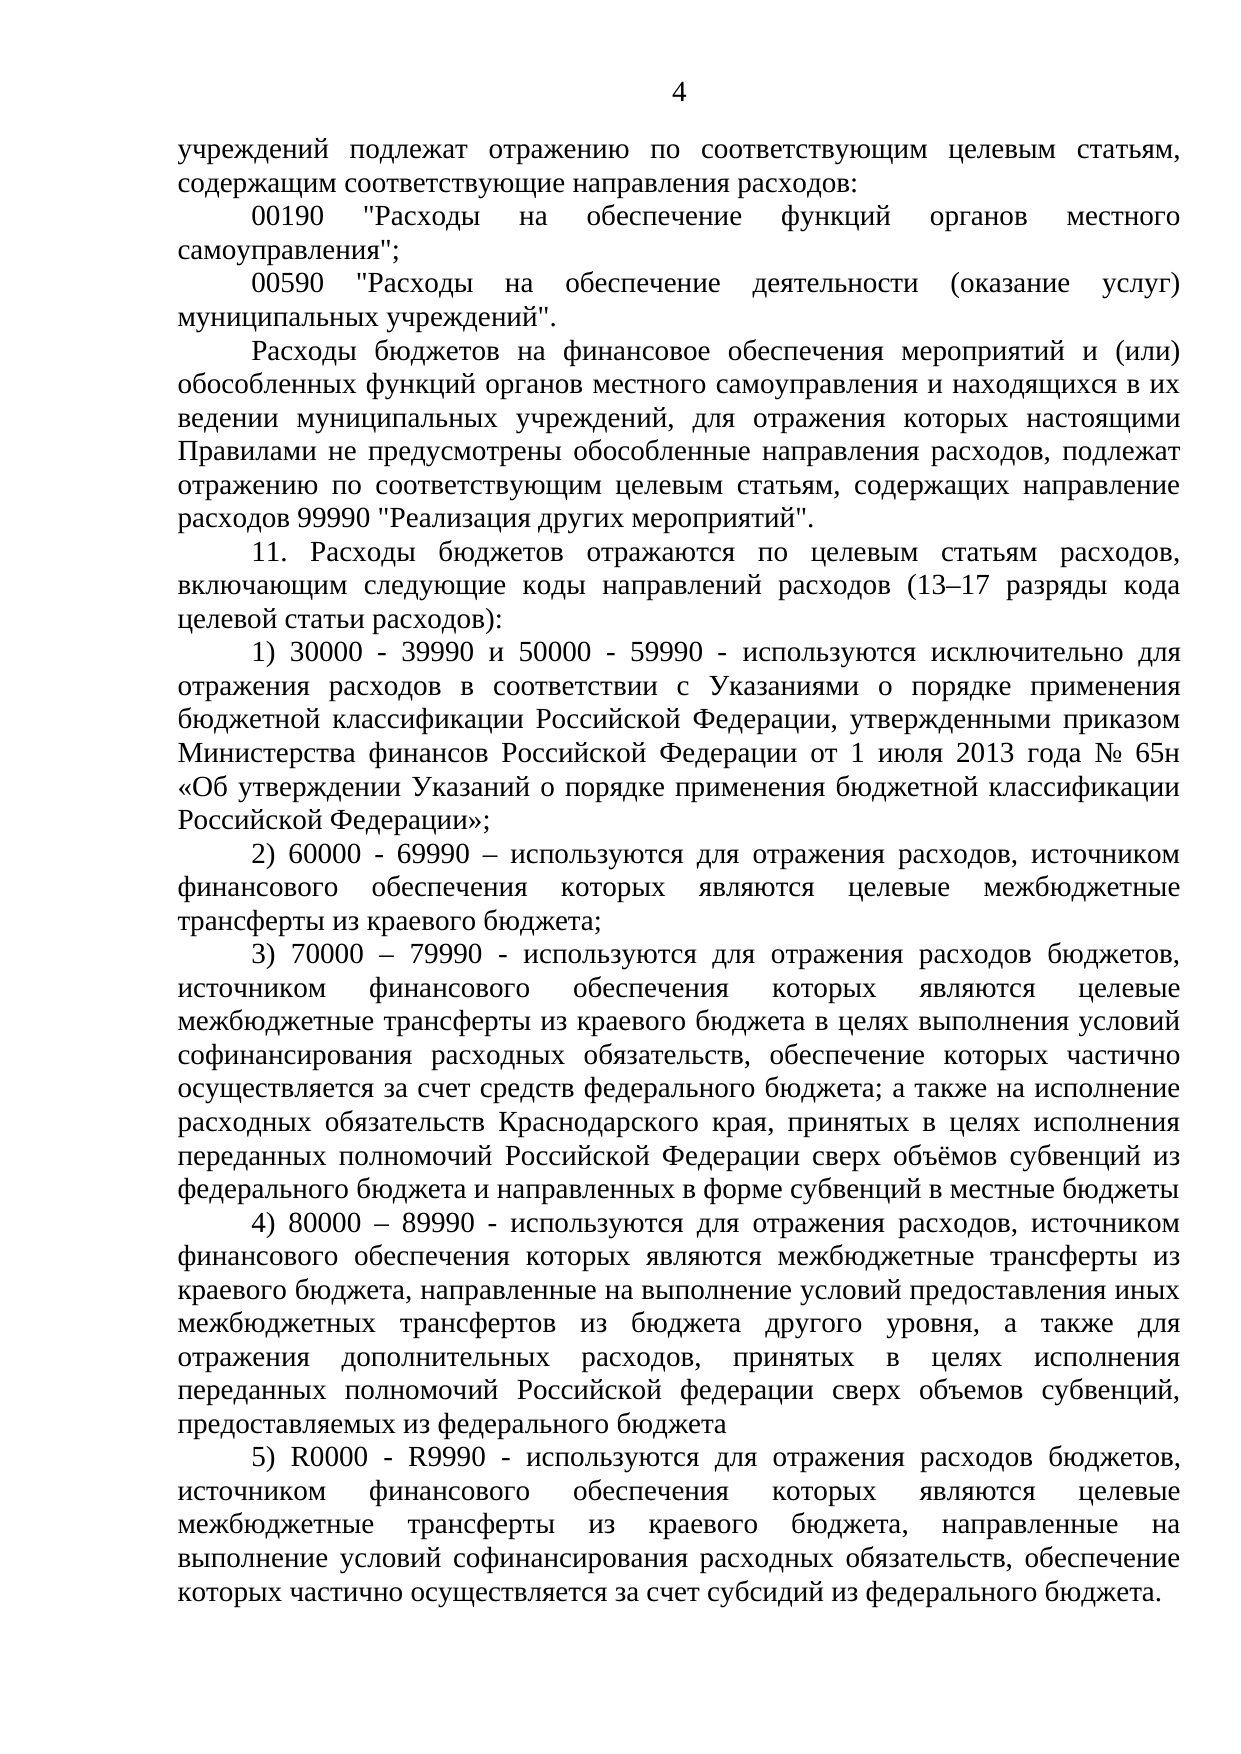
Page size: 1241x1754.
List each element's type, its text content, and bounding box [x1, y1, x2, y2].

text 4) 80000 – 89990 - используются для отражения расходов, источником финансового обеспечения которых являются межбюджетные трансферты из краевого бюджета, направленные на выполнение условий предоставления иных межбюджетных трансфертов из бюджета другого уровня, а также для отражения дополнительных расходов, принятых в целях исполнения переданных полномочий Российской федерации сверх объемов субвенций, предоставляемых из федерального бюджета [177, 1205, 1181, 1439]
text 1) 30000 - 39990 и 50000 - 59990 - используются исключительно для отражения расходов в соответствии с Указаниями о порядке применения бюджетной классификации Российской Федерации, утвержденными приказом Министерства финансов Российской Федерации от 1 июля 2013 года № 65н «Об утверждении Указаний о порядке применения бюджетной классификации Российской Федерации»; [177, 634, 1181, 836]
text 00190 "Расходы на обеспечение функций органов местного самоуправления"; [177, 198, 1181, 266]
text 3) 70000 – 79990 - используются для отражения расходов бюджетов, источником финансового обеспечения которых являются целевые межбюджетные трансферты из краевого бюджета в целях выполнения условий софинансирования расходных обязательств, обеспечение которых частично осуществляется за счет средств федерального бюджета; а также на исполнение расходных обязательств Краснодарского края, принятых в целях исполнения переданных полномочий Российской Федерации сверх объёмов субвенций из федерального бюджета и направленных в форме субвенций в местные бюджеты [177, 936, 1181, 1205]
text Расходы бюджетов на финансовое обеспечения мероприятий и (или) обособленных функций органов местного самоуправления и находящихся в их ведении муниципальных учреждений, для отражения которых настоящими Правилами не предусмотрены обособленные направления расходов, подлежат отражению по соответствующим целевым статьям, содержащих направление расходов 99990 "Реализация других мероприятий". [177, 333, 1181, 534]
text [177, 131, 1181, 198]
text 00590 "Расходы на обеспечение деятельности (оказание услуг) муниципальных учреждений". [177, 266, 1181, 333]
text 2) 60000 - 69990 – используются для отражения расходов, источником финансового обеспечения которых являются целевые межбюджетные трансферты из краевого бюджета; [177, 836, 1181, 936]
text 5) R0000 - R9990 - используются для отражения расходов бюджетов, источником финансового обеспечения которых являются целевые межбюджетные трансферты из краевого бюджета, направленные на выполнение условий софинансирования расходных обязательств, обеспечение которых частично осуществляется за счет субсидий из федерального бюджета. [177, 1439, 1181, 1607]
text 11. Расходы бюджетов отражаются по целевым статьям расходов, включающим следующие коды направлений расходов (13–17 разряды кода целевой статьи расходов): [177, 534, 1181, 634]
